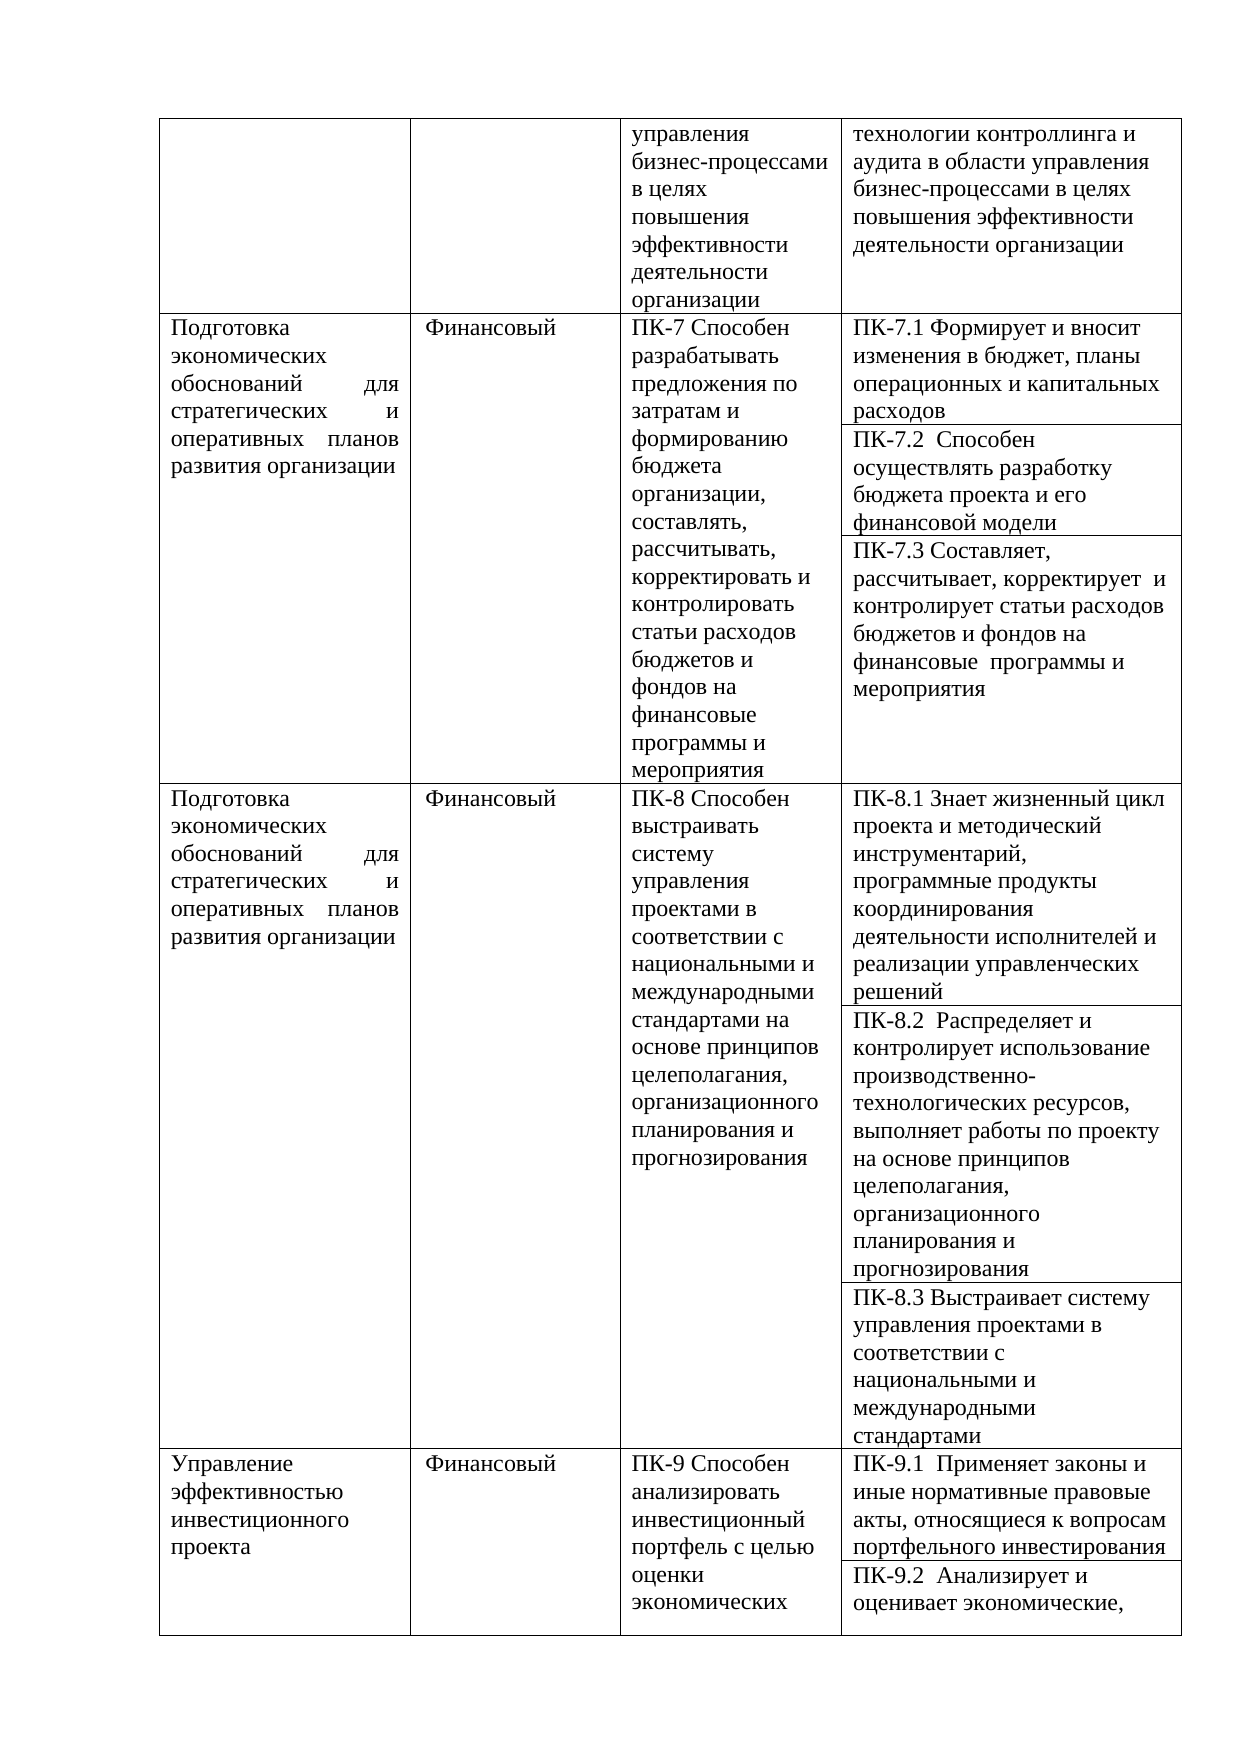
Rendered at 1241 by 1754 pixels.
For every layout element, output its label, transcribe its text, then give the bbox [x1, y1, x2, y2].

table_cell ПК-7.3 Составляет, рассчитывает, корректирует и контролирует статьи расходов бюджетов и фондов на финансовые программы и мероприятия [842, 536, 1181, 783]
table_cell ПК-9.1 Применяет законы и иные нормативные правовые акты, относящиеся к вопросам портфельного инвестирования [842, 1449, 1181, 1560]
table_cell ПК-8.1 Знает жизненный цикл проекта и методический инструментарий, программные продукты координирования деятельности исполнителей и реализации управленческих решений [842, 784, 1181, 1004]
table_cell ПК-7.1 Формирует и вносит изменения в бюджет, планы операционных и капитальных расходов [842, 314, 1181, 424]
table_cell Подготовка экономических обоснований для стратегических и оперативных планов развития организации [160, 784, 410, 1448]
table_cell Управление эффективностью инвестиционного проекта [160, 1449, 410, 1635]
table_cell Подготовка экономических обоснований для стратегических и оперативных планов развития организации [160, 314, 410, 783]
table_cell ПК-9 Способен анализировать инвестиционный портфель с целью оценки экономических моделей управления предпринимательскими структурами для принятия финансовых решений [621, 1449, 841, 1635]
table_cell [842, 119, 1181, 312]
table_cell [842, 1561, 1181, 1635]
table_cell ПК-7 Способен разрабатывать предложения по затратам и формированию бюджета организации, составлять, рассчитывать, корректировать и контролировать статьи расходов бюджетов и фондов на финансовые программы и мероприятия [621, 314, 841, 783]
table_cell ПК-8 Способен выстраивать систему управления проектами в соответствии с национальными и международными стандартами на основе принципов целеполагания, организационного планирования и прогнозирования [621, 784, 841, 1448]
table_cell Финансовый [411, 1449, 620, 1635]
table_cell ПК-8.3 Выстраивает систему управления проектами в соответствии с национальными и международными стандартами [842, 1283, 1181, 1448]
table_cell Финансовый [411, 784, 620, 1448]
table_cell Финансовый [411, 314, 620, 783]
table_cell ПК-8.2 Распределяет и контролирует использование производственно- технологических ресурсов, выполняет работы по проекту на основе принципов целеполагания, организационного планирования и прогнозирования [842, 1006, 1181, 1282]
table_cell ПК-7.2 Способен осуществлять разработку бюджета проекта и его финансовой модели [842, 425, 1181, 535]
